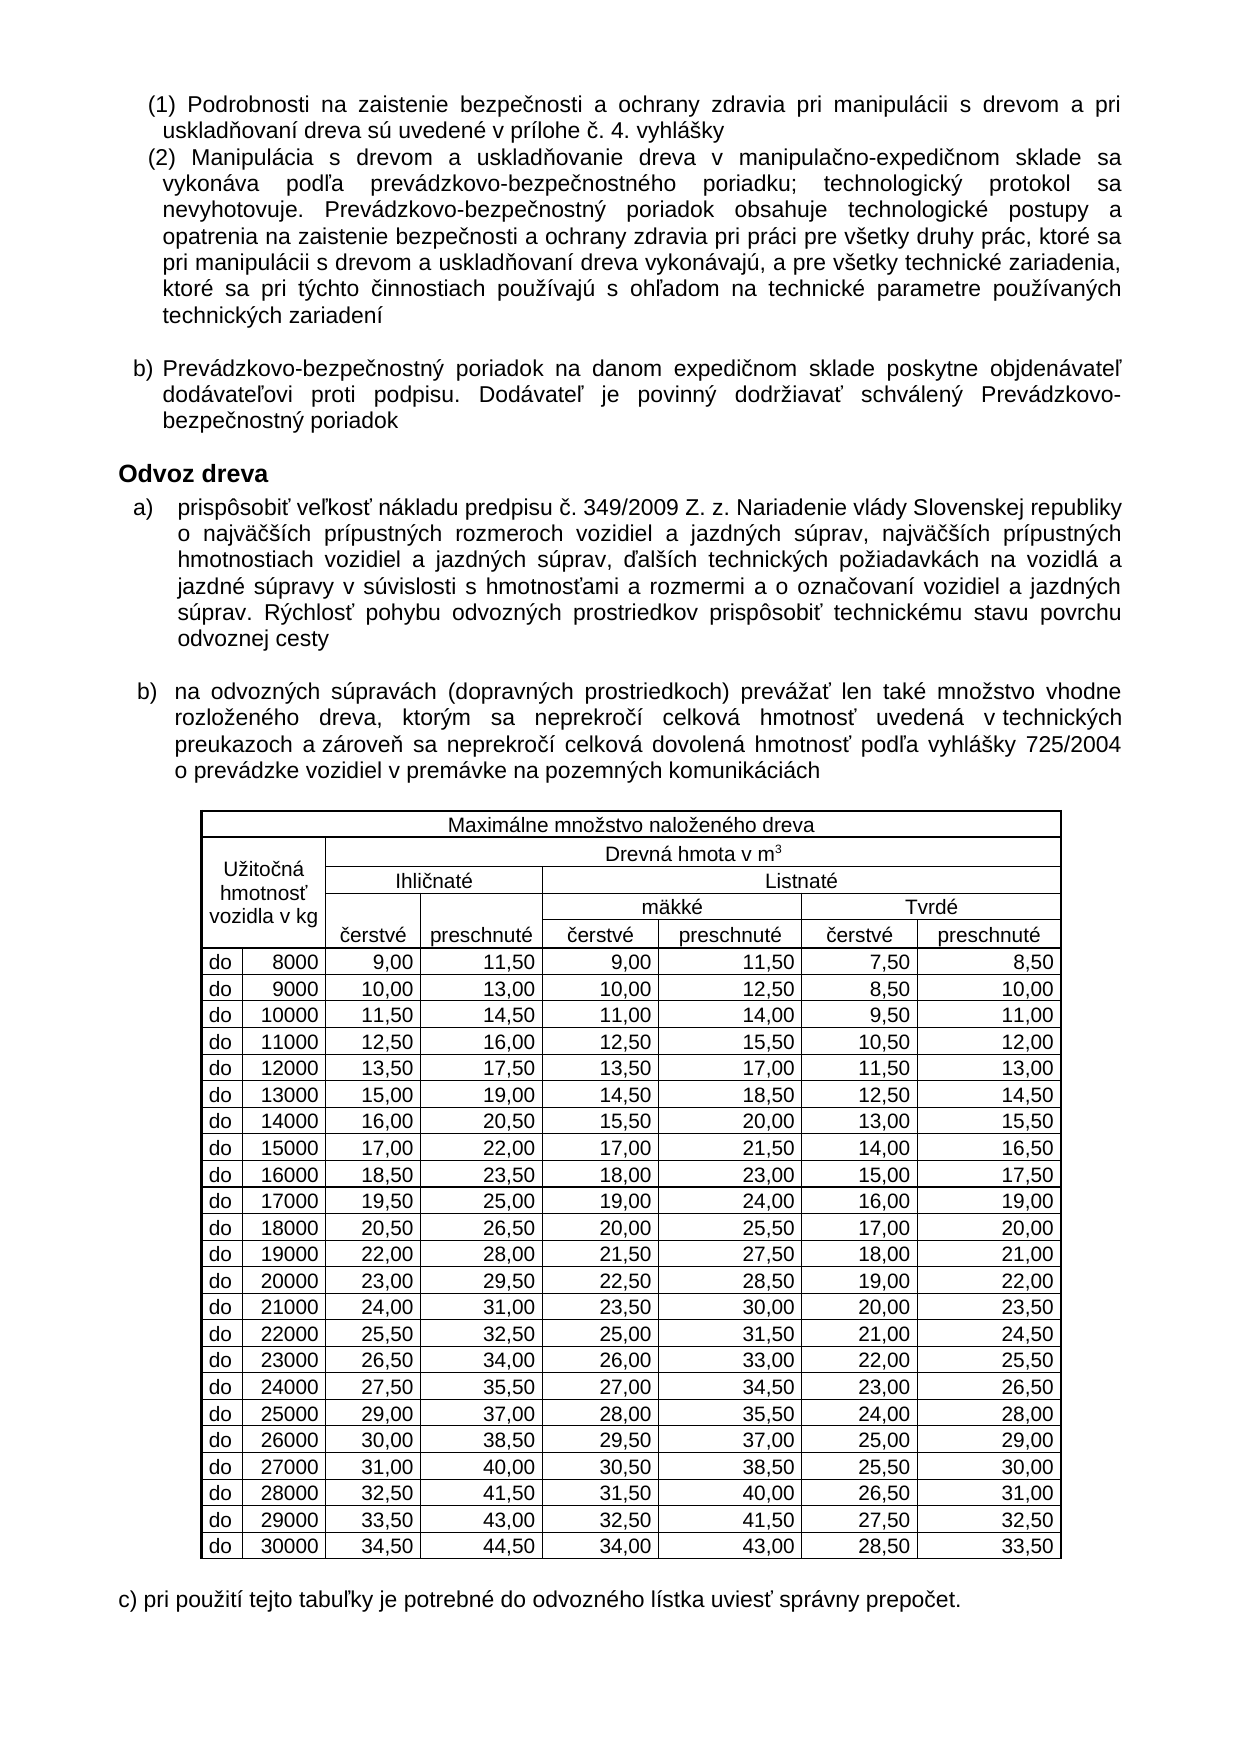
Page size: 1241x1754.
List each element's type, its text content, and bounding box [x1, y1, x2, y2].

table_cell 13,50 [326, 1055, 420, 1080]
table_cell 26000 [243, 1426, 325, 1452]
table_cell 26,50 [918, 1373, 1060, 1399]
table_cell 20,50 [326, 1214, 420, 1239]
table_cell 19000 [243, 1241, 325, 1266]
table_cell 21000 [243, 1294, 325, 1319]
table_cell 17,00 [543, 1134, 658, 1160]
table_cell 28,00 [543, 1400, 658, 1425]
table_cell 26,50 [802, 1480, 917, 1505]
table_cell 9000 [243, 975, 325, 1000]
table_cell 23,00 [326, 1267, 420, 1293]
table_cell 12,50 [659, 975, 801, 1000]
table_cell 10,00 [543, 975, 658, 1000]
table_cell 28,50 [659, 1267, 801, 1293]
table_cell 25,50 [659, 1214, 801, 1239]
table_cell 21,00 [918, 1241, 1060, 1266]
table_cell preschnuté [918, 920, 1060, 947]
table_cell Drevná hmota v m3 [326, 838, 1060, 866]
text c) pri použití tejto tabuľky je potrebné do odvozného lístka uviesť správny prepočet. [118, 1586, 1122, 1612]
table_cell 11,50 [326, 1001, 420, 1027]
table_cell 25,00 [421, 1188, 542, 1213]
table_cell 14,50 [918, 1081, 1060, 1107]
table_header Maximálne množstvo naloženého dreva [203, 812, 1060, 836]
table_cell 20,50 [421, 1108, 542, 1133]
table_cell 37,00 [659, 1426, 801, 1452]
table_cell 26,00 [543, 1347, 658, 1372]
table_cell 15,50 [659, 1028, 801, 1053]
table_cell do [203, 1347, 242, 1372]
table_cell 25,50 [918, 1347, 1060, 1372]
table_cell 30,00 [918, 1453, 1060, 1478]
table_cell 30,00 [659, 1294, 801, 1319]
table_cell 11,50 [421, 949, 542, 974]
table_cell 30000 [243, 1533, 325, 1558]
table_cell 24,00 [326, 1294, 420, 1319]
table_cell 23,50 [543, 1294, 658, 1319]
table_cell 23000 [243, 1347, 325, 1372]
table_cell do [203, 975, 242, 1000]
table_cell 13000 [243, 1081, 325, 1107]
table_cell 33,00 [659, 1347, 801, 1372]
table_cell 25,50 [802, 1453, 917, 1478]
table_cell 20,00 [918, 1214, 1060, 1239]
table_cell 20,00 [543, 1214, 658, 1239]
table_cell 41,50 [659, 1506, 801, 1532]
table_cell 31,00 [326, 1453, 420, 1478]
list prispôsobiť veľkosť nákladu predpisu č. 349/2009 Z. z. Nariadenie vlády Slovenskej republiky o najväčších prípustných rozmeroch vozidiel a jazdných súprav, najväčších prípustných hmotnostiach vozidiel a jazdných súprav, ďalších technických požiadavkách na vozidlá a jazdné súpravy v súvislosti s hmotnosťami a rozmermi a o označovaní vozidiel a jazdných súprav. Rýchlosť pohybu odvozných prostriedkov prispôsobiť technickému stavu povrchu odvoznej cesty [133, 493, 1122, 652]
table_cell 14,00 [659, 1001, 801, 1027]
table_cell čerstvé [802, 920, 917, 947]
table_cell preschnuté [659, 920, 801, 947]
table_cell 22000 [243, 1320, 325, 1346]
table_cell čerstvé [326, 894, 420, 947]
table_cell do [203, 1320, 242, 1346]
table_cell Užitočná hmotnosť vozidla v kg [203, 838, 325, 947]
table_cell 23,50 [918, 1294, 1060, 1319]
table_cell 29,00 [918, 1426, 1060, 1452]
table_cell 18,00 [543, 1161, 658, 1186]
table_cell 21,50 [659, 1134, 801, 1160]
table_cell 10,50 [802, 1028, 917, 1053]
table_cell 25,50 [326, 1320, 420, 1346]
table_cell preschnuté [421, 894, 542, 947]
table_cell 8,50 [918, 949, 1060, 974]
table_cell 29,50 [421, 1267, 542, 1293]
table_cell 11,00 [918, 1001, 1060, 1027]
table_cell 24,00 [802, 1400, 917, 1425]
table_cell 22,00 [421, 1134, 542, 1160]
table_cell 15,00 [326, 1081, 420, 1107]
table_cell do [203, 1373, 242, 1399]
table_cell do [203, 1426, 242, 1452]
table_cell 13,00 [421, 975, 542, 1000]
table_cell 17,50 [421, 1055, 542, 1080]
table_cell 11,50 [802, 1055, 917, 1080]
table_cell 34,00 [543, 1533, 658, 1558]
table_cell 16,50 [918, 1134, 1060, 1160]
table_cell 21,00 [802, 1320, 917, 1346]
table_cell 43,00 [659, 1533, 801, 1558]
table_cell do [203, 1506, 242, 1532]
table_cell 19,50 [326, 1188, 420, 1213]
table_cell 9,50 [802, 1001, 917, 1027]
table_cell 12,50 [326, 1028, 420, 1053]
table_cell do [203, 1001, 242, 1027]
table_cell do [203, 1028, 242, 1053]
table_cell do [203, 1134, 242, 1160]
text (1) Podrobnosti na zaistenie bezpečnosti a ochrany zdravia pri manipulácii s drevom a pri uskladňovaní dreva sú uvedené v prílohe č. 4. vyhlášky [148, 91, 1122, 144]
table_cell 13,00 [918, 1055, 1060, 1080]
table_cell 27,50 [326, 1373, 420, 1399]
table_cell 17,00 [326, 1134, 420, 1160]
table_cell 25,00 [543, 1320, 658, 1346]
table_cell 31,50 [659, 1320, 801, 1346]
table_cell 12,50 [802, 1081, 917, 1107]
table_cell 24000 [243, 1373, 325, 1399]
table_cell 35,50 [659, 1400, 801, 1425]
table_cell 14000 [243, 1108, 325, 1133]
table_cell 33,50 [918, 1533, 1060, 1558]
table_cell 32,50 [326, 1480, 420, 1505]
table_cell 17000 [243, 1188, 325, 1213]
list Prevádzkovo-bezpečnostný poriadok na danom expedičnom sklade poskytne objdenávateľ dodávateľovi proti podpisu. Dodávateľ je povinný dodržiavať schválený Prevádzkovo-bezpečnostný poriadok [133, 354, 1122, 433]
table_cell do [203, 1294, 242, 1319]
text (2) Manipulácia s drevom a uskladňovanie dreva v manipulačno-expedičnom sklade sa vykonáva podľa prevádzkovo-bezpečnostného poriadku; technologický protokol sa nevyhotovuje. Prevádzkovo-bezpečnostný poriadok obsahuje technologické postupy a opatrenia na zaistenie bezpečnosti a ochrany zdravia pri práci pre všetky druhy prác, ktoré sa pri manipulácii s drevom a uskladňovaní dreva vykonávajú, a pre všetky technické zariadenia, ktoré sa pri týchto činnostiach používajú s ohľadom na technické parametre používaných technických zariadení [148, 144, 1122, 328]
table_cell 22,00 [326, 1241, 420, 1266]
list na odvozných súpravách (dopravných prostriedkoch) prevážať len také množstvo vhodne rozloženého dreva, ktorým sa neprekročí celková hmotnosť uvedená v technických preukazoch a zároveň sa neprekročí celková dovolená hmotnosť podľa vyhlášky 725/2004 o prevádzke vozidiel v premávke na pozemných komunikáciách [137, 678, 1122, 783]
table_cell 16,00 [421, 1028, 542, 1053]
table_cell čerstvé [543, 920, 658, 947]
table_cell 32,50 [421, 1320, 542, 1346]
table_cell 37,00 [421, 1400, 542, 1425]
table_cell 44,50 [421, 1533, 542, 1558]
table_cell 10000 [243, 1001, 325, 1027]
table_cell 27000 [243, 1453, 325, 1478]
table_cell 19,00 [543, 1188, 658, 1213]
table_cell 11000 [243, 1028, 325, 1053]
table_cell 16,00 [802, 1188, 917, 1213]
table_cell 8000 [243, 949, 325, 974]
table_cell 18,50 [659, 1081, 801, 1107]
table_cell 18,00 [802, 1241, 917, 1266]
table_cell 12000 [243, 1055, 325, 1080]
table_cell 18000 [243, 1214, 325, 1239]
table_cell 15000 [243, 1134, 325, 1160]
table_cell 11,50 [659, 949, 801, 974]
table_cell Tvrdé [802, 894, 1060, 919]
table_cell 12,50 [543, 1028, 658, 1053]
table_cell 11,00 [543, 1001, 658, 1027]
table_cell 20,00 [659, 1108, 801, 1133]
table_cell 28000 [243, 1480, 325, 1505]
table_cell 38,50 [659, 1453, 801, 1478]
table_cell do [203, 1533, 242, 1558]
table_cell 23,50 [421, 1161, 542, 1186]
table_cell 17,00 [802, 1214, 917, 1239]
table_cell 25,00 [802, 1426, 917, 1452]
table_cell 30,00 [326, 1426, 420, 1452]
table_cell 27,00 [543, 1373, 658, 1399]
table_cell 14,50 [543, 1081, 658, 1107]
table_cell do [203, 1188, 242, 1213]
table_cell 19,00 [421, 1081, 542, 1107]
table_cell 22,00 [802, 1347, 917, 1372]
table_cell 13,00 [802, 1108, 917, 1133]
table_cell 26,50 [326, 1347, 420, 1372]
table_cell 14,50 [421, 1001, 542, 1027]
table_cell 27,50 [659, 1241, 801, 1266]
table_cell 33,50 [326, 1506, 420, 1532]
table_cell 20,00 [802, 1294, 917, 1319]
table_cell 25000 [243, 1400, 325, 1425]
table_cell 43,00 [421, 1506, 542, 1532]
table_cell 22,00 [918, 1267, 1060, 1293]
table_cell 34,50 [659, 1373, 801, 1399]
table_cell 21,50 [543, 1241, 658, 1266]
table_cell do [203, 1267, 242, 1293]
table_cell 38,50 [421, 1426, 542, 1452]
table_cell 10,00 [918, 975, 1060, 1000]
table_cell do [203, 1400, 242, 1425]
table_cell 20000 [243, 1267, 325, 1293]
table_cell 32,50 [918, 1506, 1060, 1532]
table_cell 13,50 [543, 1055, 658, 1080]
table_cell 19,00 [802, 1267, 917, 1293]
table_cell do [203, 1214, 242, 1239]
table_cell do [203, 1108, 242, 1133]
table_cell 29000 [243, 1506, 325, 1532]
table_cell 31,50 [543, 1480, 658, 1505]
table_cell do [203, 1055, 242, 1080]
table_cell 16,00 [326, 1108, 420, 1133]
table_cell 17,00 [659, 1055, 801, 1080]
table_cell 19,00 [918, 1188, 1060, 1213]
table_cell 15,00 [802, 1161, 917, 1186]
table_cell 7,50 [802, 949, 917, 974]
table_cell 40,00 [659, 1480, 801, 1505]
table_cell 18,50 [326, 1161, 420, 1186]
table_cell 23,00 [659, 1161, 801, 1186]
table_cell do [203, 949, 242, 974]
table_cell do [203, 1453, 242, 1478]
table_cell 16000 [243, 1161, 325, 1186]
table_cell 40,00 [421, 1453, 542, 1478]
table_cell 9,00 [326, 949, 420, 974]
table_cell 22,50 [543, 1267, 658, 1293]
table_cell 29,00 [326, 1400, 420, 1425]
table_cell 31,00 [421, 1294, 542, 1319]
table_cell 26,50 [421, 1214, 542, 1239]
table_cell 32,50 [543, 1506, 658, 1532]
table_cell 31,00 [918, 1480, 1060, 1505]
table_cell 9,00 [543, 949, 658, 974]
table_cell 28,00 [421, 1241, 542, 1266]
table_cell 24,50 [918, 1320, 1060, 1346]
list Odvoz dreva [118, 458, 1122, 487]
table_cell 30,50 [543, 1453, 658, 1478]
table_cell 15,50 [918, 1108, 1060, 1133]
table_cell 8,50 [802, 975, 917, 1000]
table_cell do [203, 1161, 242, 1186]
table_cell do [203, 1480, 242, 1505]
table_cell 15,50 [543, 1108, 658, 1133]
table_cell 34,50 [326, 1533, 420, 1558]
table_cell 28,00 [918, 1400, 1060, 1425]
table_cell 12,00 [918, 1028, 1060, 1053]
table_cell do [203, 1241, 242, 1266]
table_cell 27,50 [802, 1506, 917, 1532]
table_cell 35,50 [421, 1373, 542, 1399]
table_cell mäkké [543, 894, 801, 919]
table_cell Listnaté [543, 867, 1060, 893]
table_cell 24,00 [659, 1188, 801, 1213]
table_cell do [203, 1081, 242, 1107]
table_cell 34,00 [421, 1347, 542, 1372]
table_cell 29,50 [543, 1426, 658, 1452]
table_cell 23,00 [802, 1373, 917, 1399]
table_cell 10,00 [326, 975, 420, 1000]
table_cell Ihličnaté [326, 867, 542, 893]
table_cell 28,50 [802, 1533, 917, 1558]
table_cell 17,50 [918, 1161, 1060, 1186]
table_cell 14,00 [802, 1134, 917, 1160]
table_cell 41,50 [421, 1480, 542, 1505]
